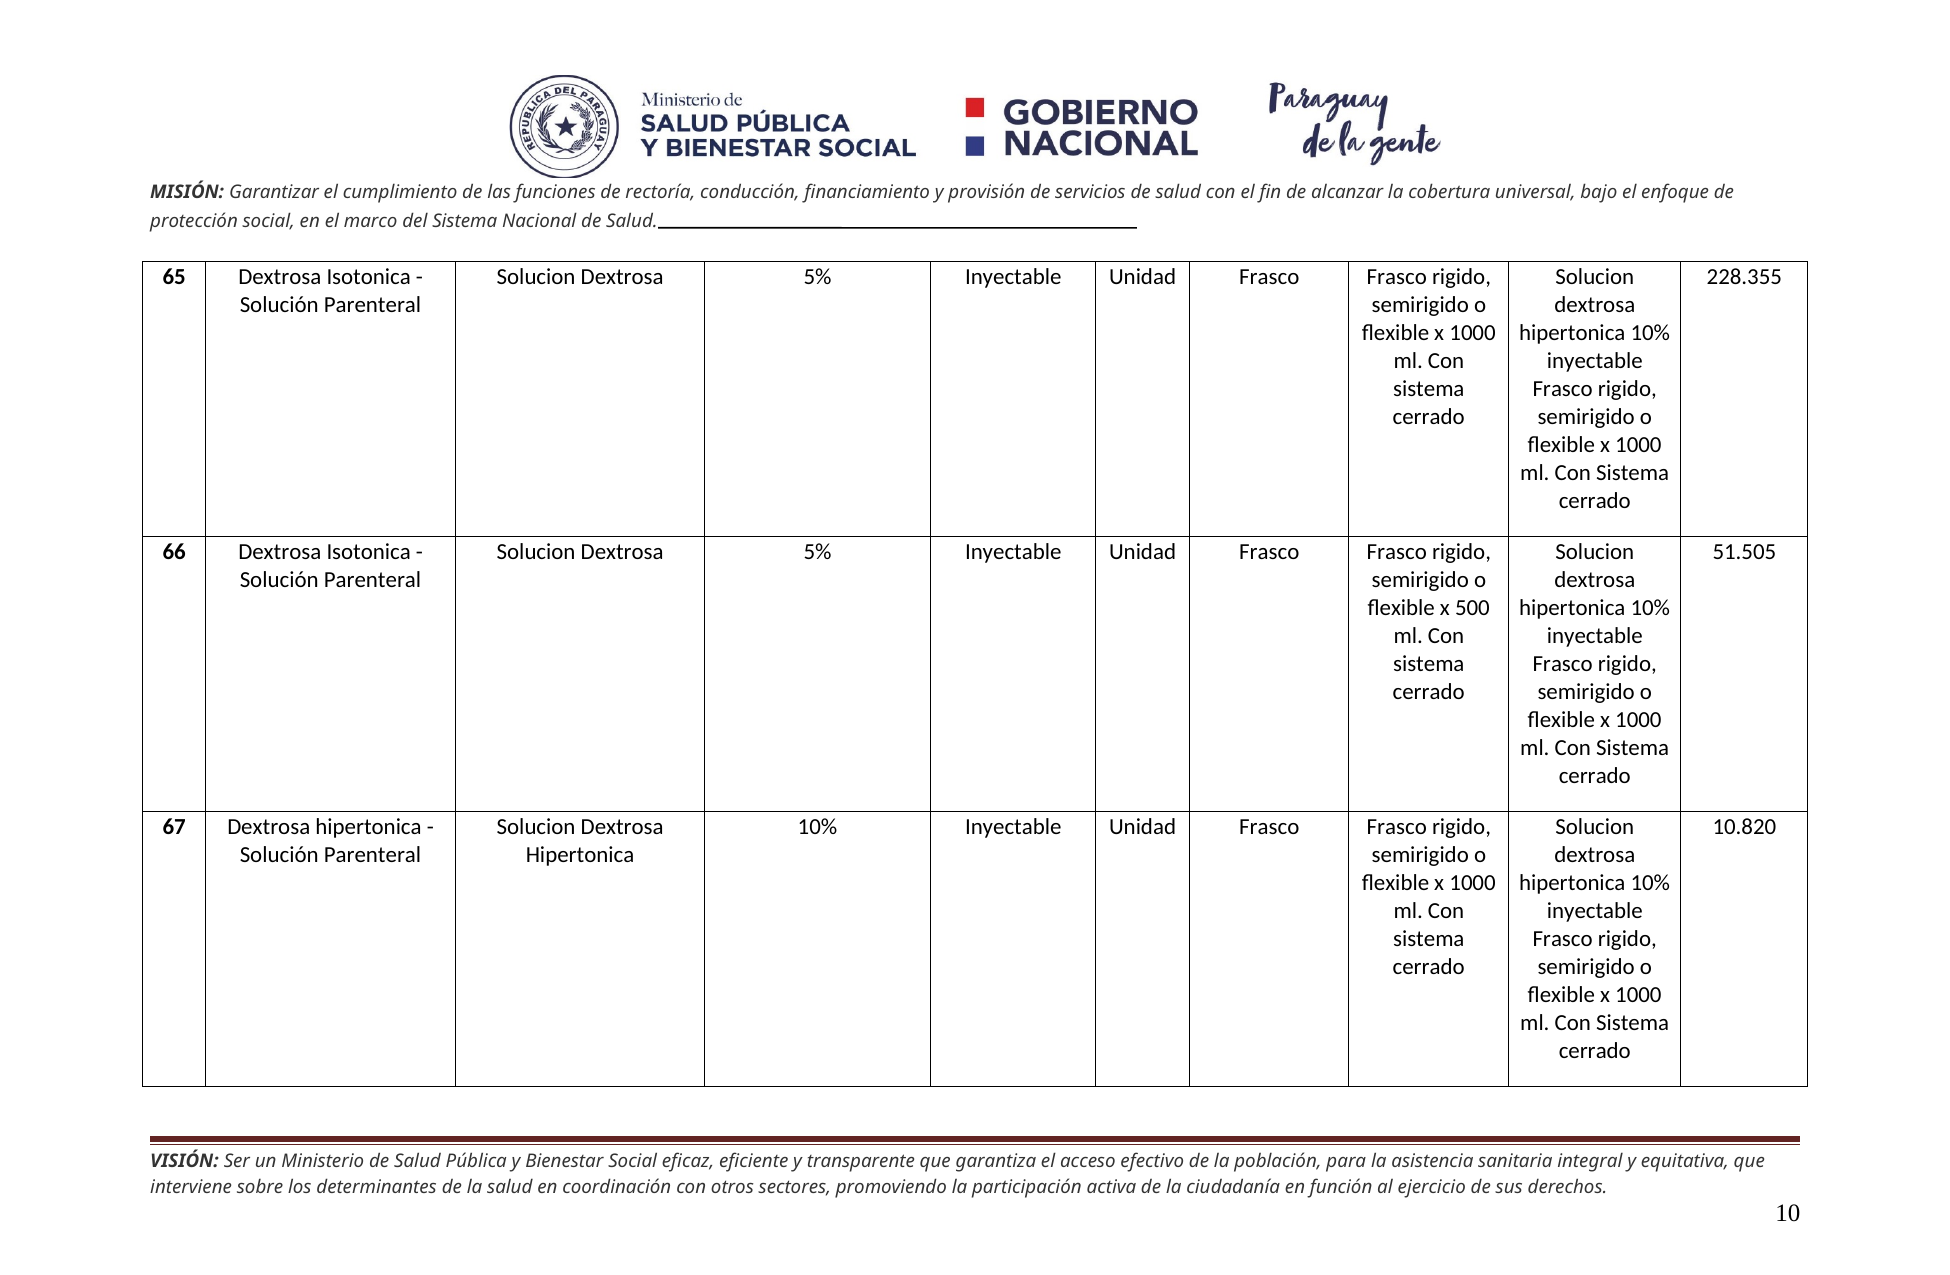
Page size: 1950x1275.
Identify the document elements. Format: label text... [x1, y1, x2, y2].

table_cell Solucion dextrosa hipertonica 10% inyectable Frasco rigido, semirigido o flexible x 1000 ml. Con Sistema cerrado [1509, 262, 1680, 536]
table_cell Solucion dextrosa hipertonica 10% inyectable Frasco rigido, semirigido o flexible x 1000 ml. Con Sistema cerrado [1509, 537, 1680, 811]
picture [509, 75, 1441, 178]
table_cell Frasco [1190, 812, 1348, 1086]
table_cell Frasco [1190, 537, 1348, 811]
table_cell Dextrosa Isotonica - Solución Parenteral [206, 262, 455, 536]
table_cell Inyectable [931, 812, 1095, 1086]
table_cell Unidad [1096, 262, 1189, 536]
table_cell 10% [705, 812, 930, 1086]
table_cell Solucion Dextrosa [456, 262, 704, 536]
table_cell 66 [143, 537, 205, 811]
table_cell Solucion Dextrosa Hipertonica [456, 812, 704, 1086]
table_cell Unidad [1096, 537, 1189, 811]
table_cell 228.355 [1681, 262, 1807, 536]
table_cell Frasco rigido, semirigido o flexible x 500 ml. Con sistema cerrado [1349, 537, 1508, 811]
table_cell Frasco rigido, semirigido o flexible x 1000 ml. Con sistema cerrado [1349, 812, 1508, 1086]
table_cell 5% [705, 262, 930, 536]
table_cell 10.820 [1681, 812, 1807, 1086]
table_cell Solucion Dextrosa [456, 537, 704, 811]
table_cell Dextrosa hipertonica - Solución Parenteral [206, 812, 455, 1086]
table_cell Inyectable [931, 537, 1095, 811]
table_cell Dextrosa Isotonica - Solución Parenteral [206, 537, 455, 811]
table_cell 65 [143, 262, 205, 536]
table_cell Frasco [1190, 262, 1348, 536]
table_cell Unidad [1096, 812, 1189, 1086]
table_cell 67 [143, 812, 205, 1086]
table_cell 5% [705, 537, 930, 811]
table_cell Frasco rigido, semirigido o flexible x 1000 ml. Con sistema cerrado [1349, 262, 1508, 536]
table_cell Solucion dextrosa hipertonica 10% inyectable Frasco rigido, semirigido o flexible x 1000 ml. Con Sistema cerrado [1509, 812, 1680, 1086]
table_cell 51.505 [1681, 537, 1807, 811]
table_cell Inyectable [931, 262, 1095, 536]
